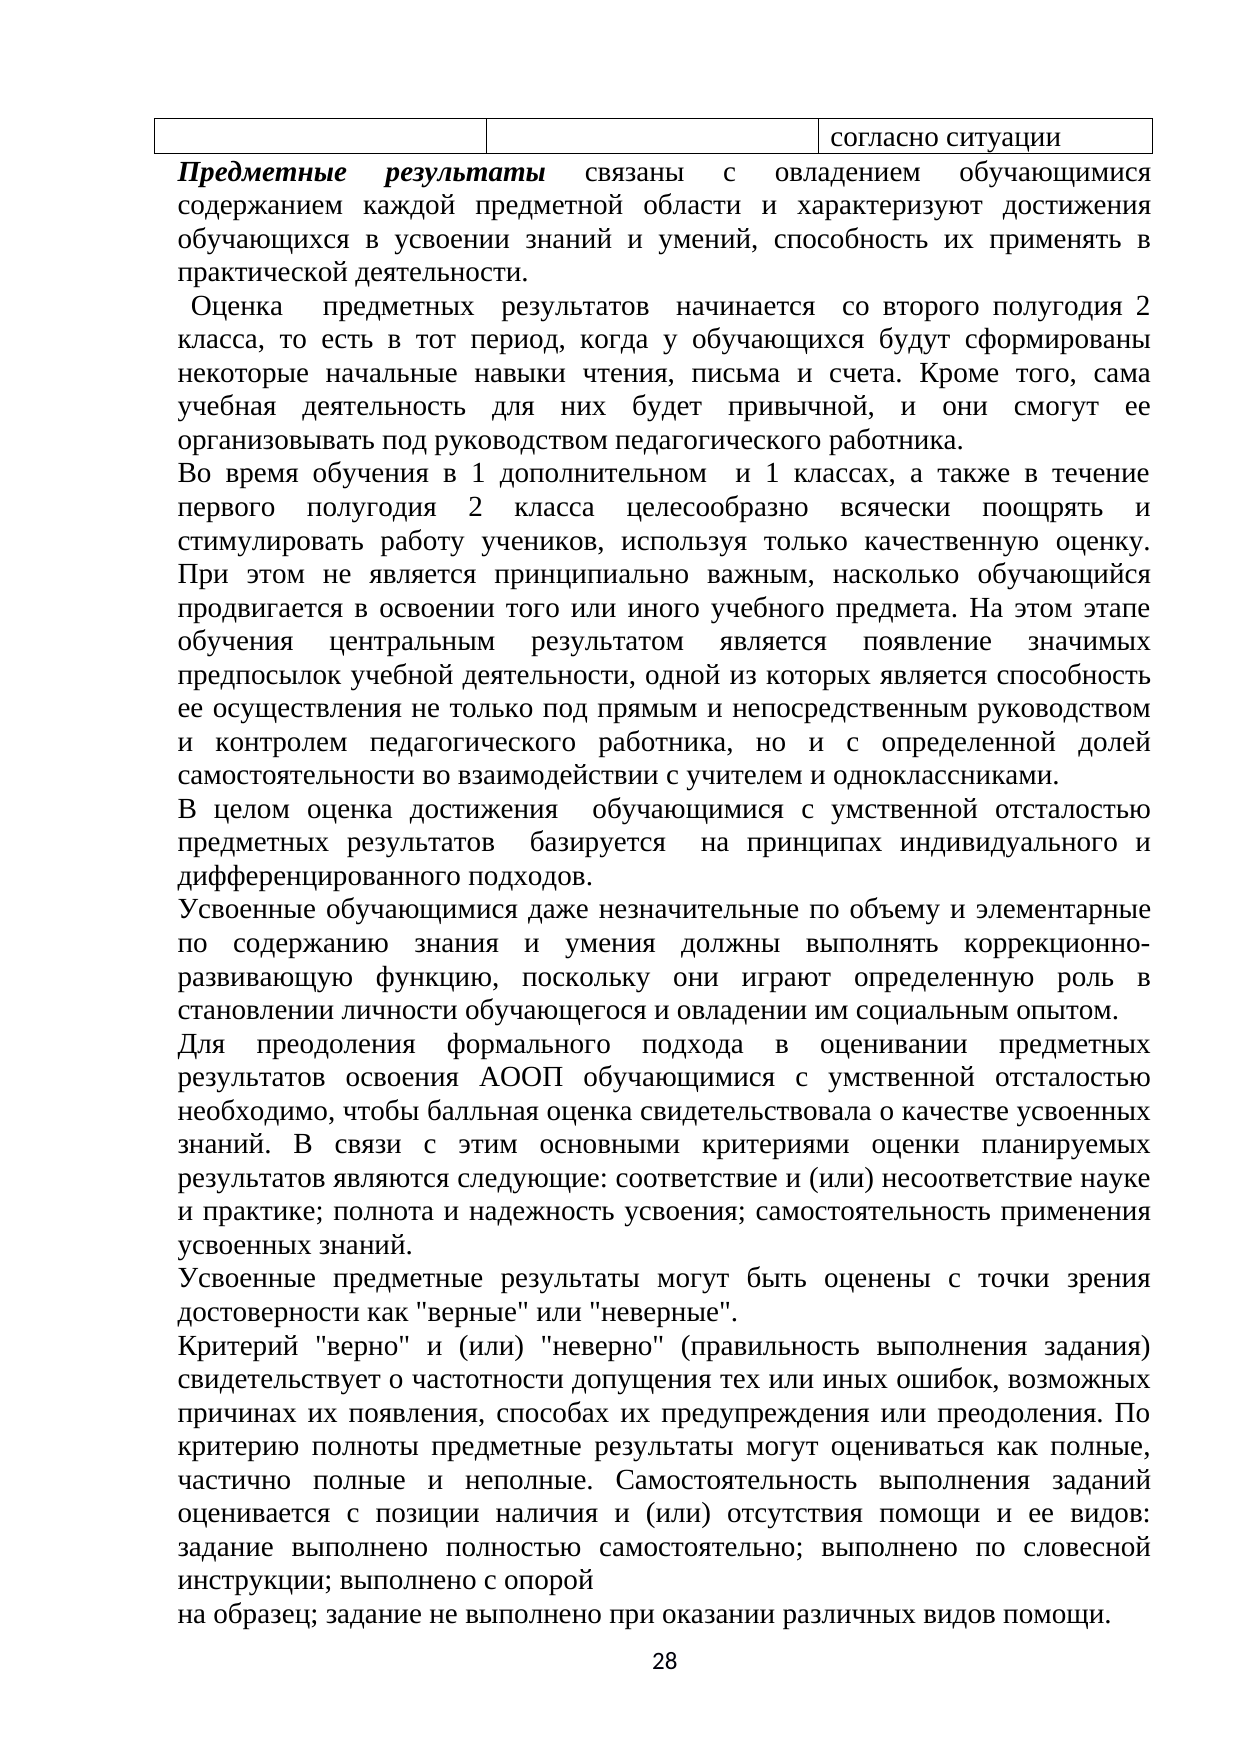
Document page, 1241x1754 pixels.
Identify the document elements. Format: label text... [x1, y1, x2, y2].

text Предметные результаты связаны с овладением обучающимися содержанием каждой предметной области и характеризуют достижения обучающихся в усвоении знаний и умений, способность их применять в практической деятельности. [177, 154, 1152, 288]
text В целом оценка достижения обучающимися с умственной отсталостью предметных результатов базируется на принципах индивидуального и дифференцированного подходов. [177, 791, 1152, 892]
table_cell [819, 119, 1152, 153]
text Оценка предметных результатов начинается со второго полугодия 2 класса, то есть в тот период, когда у обучающихся будут сформированы некоторые начальные навыки чтения, письма и счета. Кроме того, сама учебная деятельность для них будет привычной, и они смогут ее организовывать под руководством педагогического работника. [177, 288, 1152, 456]
text на образец; задание не выполнено при оказании различных видов помощи. [177, 1596, 1152, 1629]
table_cell [155, 119, 486, 153]
text Усвоенные предметные результаты могут быть оценены с точки зрения достоверности как "верные" или "неверные". [177, 1261, 1152, 1328]
text Критерий "верно" и (или) "неверно" (правильность выполнения задания) свидетельствует о частотности допущения тех или иных ошибок, возможных причинах их появления, способах их предупреждения или преодоления. По критерию полноты предметные результаты могут оцениваться как полные, частично полные и неполные. Самостоятельность выполнения заданий оценивается с позиции наличия и (или) отсутствия помощи и ее видов: задание выполнено полностью самостоятельно; выполнено по словесной инструкции; выполнено с опорой [177, 1328, 1152, 1596]
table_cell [487, 119, 818, 153]
text Усвоенные обучающимися даже незначительные по объему и элементарные по содержанию знания и умения должны выполнять коррекционно-развивающую функцию, поскольку они играют определенную роль в становлении личности обучающегося и овладении им социальным опытом. [177, 892, 1152, 1026]
text Во время обучения в 1 дополнительном и 1 классах, а также в течение первого полугодия 2 класса целесообразно всячески поощрять и стимулировать работу учеников, используя только качественную оценку. При этом не является принципиально важным, насколько обучающийся продвигается в освоении того или иного учебного предмета. На этом этапе обучения центральным результатом является появление значимых предпосылок учебной деятельности, одной из которых является способность ее осуществления не только под прямым и непосредственным руководством и контролем педагогического работника, но и с определенной долей самостоятельности во взаимодействии с учителем и одноклассниками. [177, 456, 1152, 791]
text Для преодоления формального подхода в оценивании предметных результатов освоения АООП обучающимися с умственной отсталостью необходимо, чтобы балльная оценка свидетельствовала о качестве усвоенных знаний. В связи с этим основными критериями оценки планируемых результатов являются следующие: соответствие и (или) несоответствие науке и практике; полнота и надежность усвоения; самостоятельность применения усвоенных знаний. [177, 1026, 1152, 1261]
